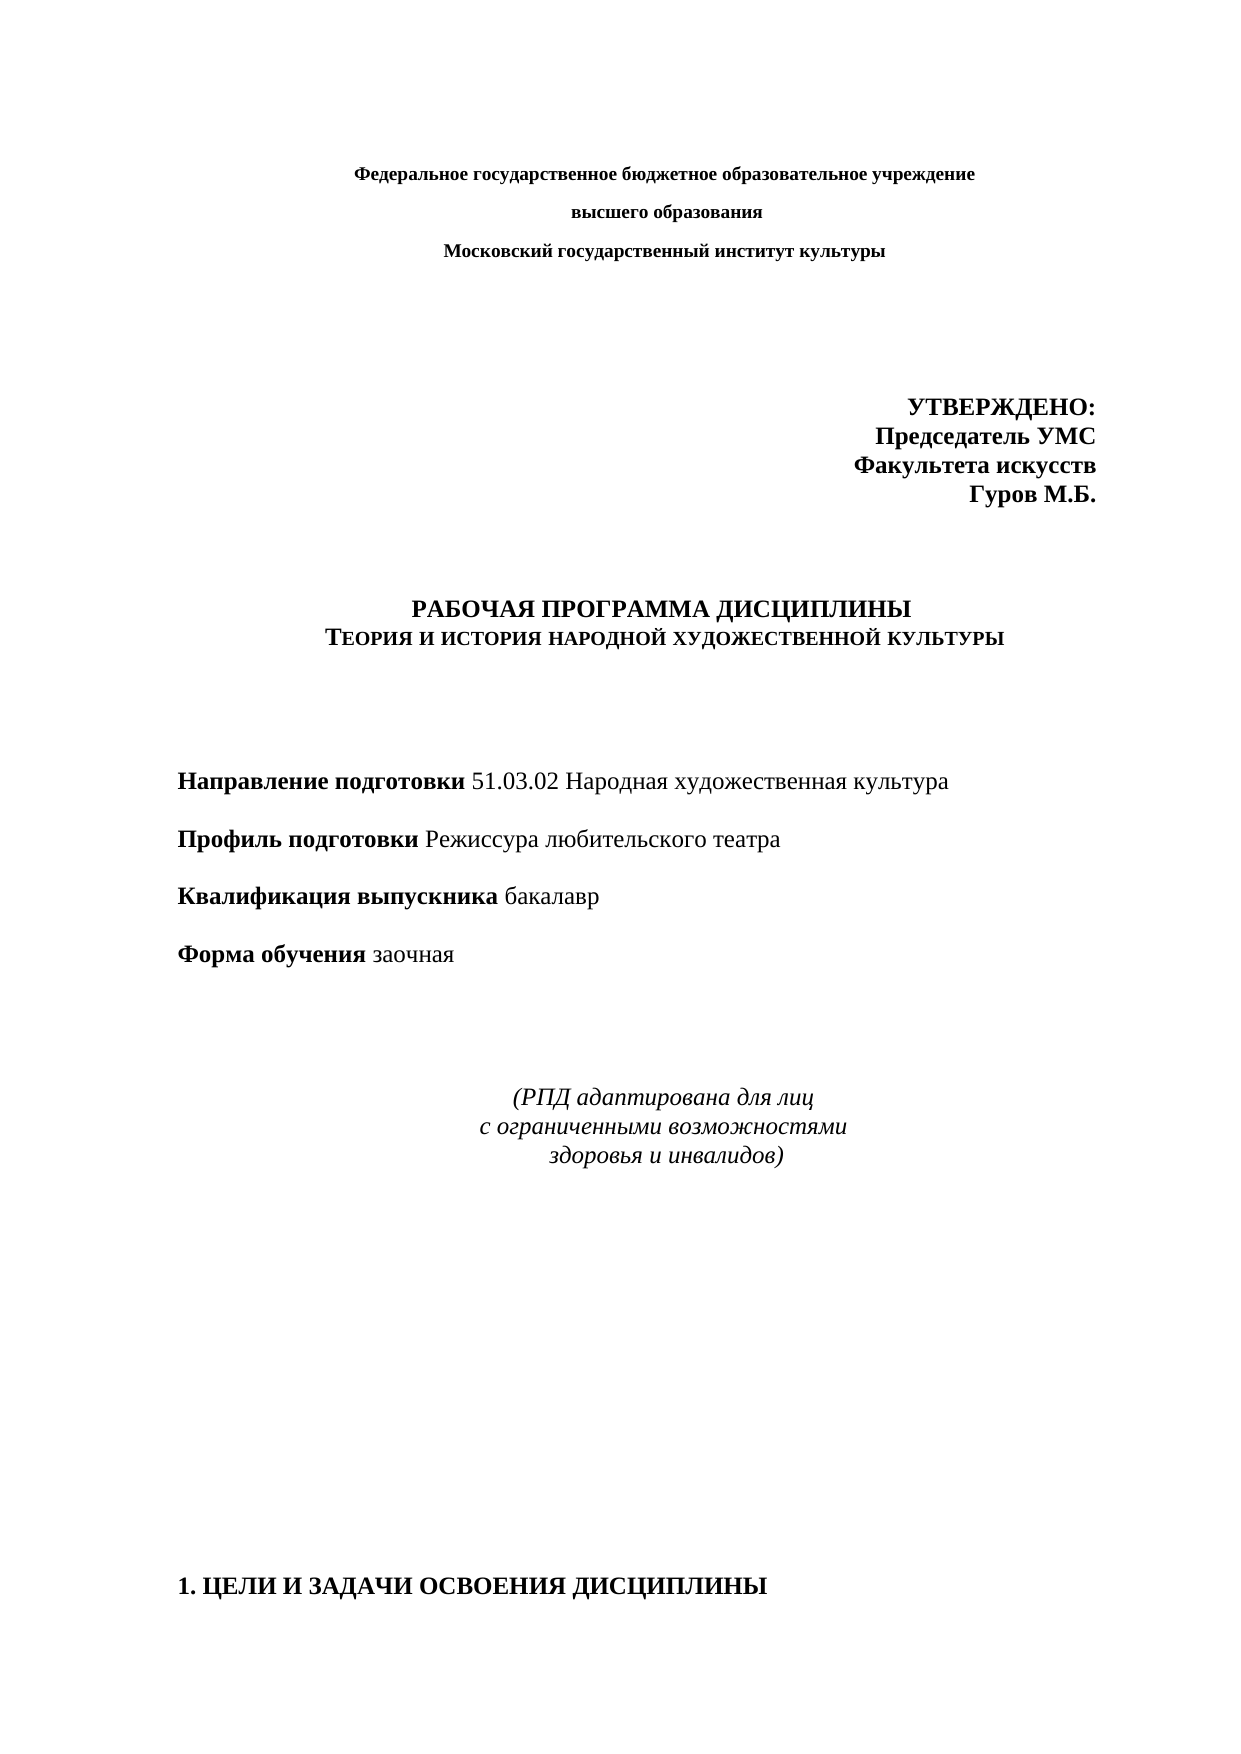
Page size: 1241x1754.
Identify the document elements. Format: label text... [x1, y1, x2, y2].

text (РПД адаптирована для лиц [177, 1082, 1152, 1111]
text здоровья и инвалидов) [177, 1140, 1152, 1169]
text РАБОЧАЯ ПРОГРАММА ДИСЦИПЛИНЫ Теория и история народной художественной культуры [177, 594, 1152, 651]
text Форма обучения заочная [177, 939, 1152, 967]
text Профиль подготовки Режиссура любительского театра [177, 824, 1152, 852]
text с ограниченными возможностями [177, 1111, 1152, 1140]
text Квалификация выпускника бакалавр [177, 881, 1152, 910]
text Федеральное государственное бюджетное образовательное учреждение [177, 162, 1152, 201]
text Московский государственный институт культуры [177, 239, 1152, 277]
table_header УТВЕРЖДЕНО: Председатель УМС Факультета искусств Гуров М.Б. [665, 393, 1107, 507]
text Направление подготовки 51.03.02 Народная художественная культура [177, 766, 1152, 795]
text 1. ЦЕЛИ И ЗАДАЧИ ОСВОЕНИЯ ДИСЦИПЛИНЫ [177, 1571, 1152, 1600]
text высшего образования [177, 201, 1152, 239]
